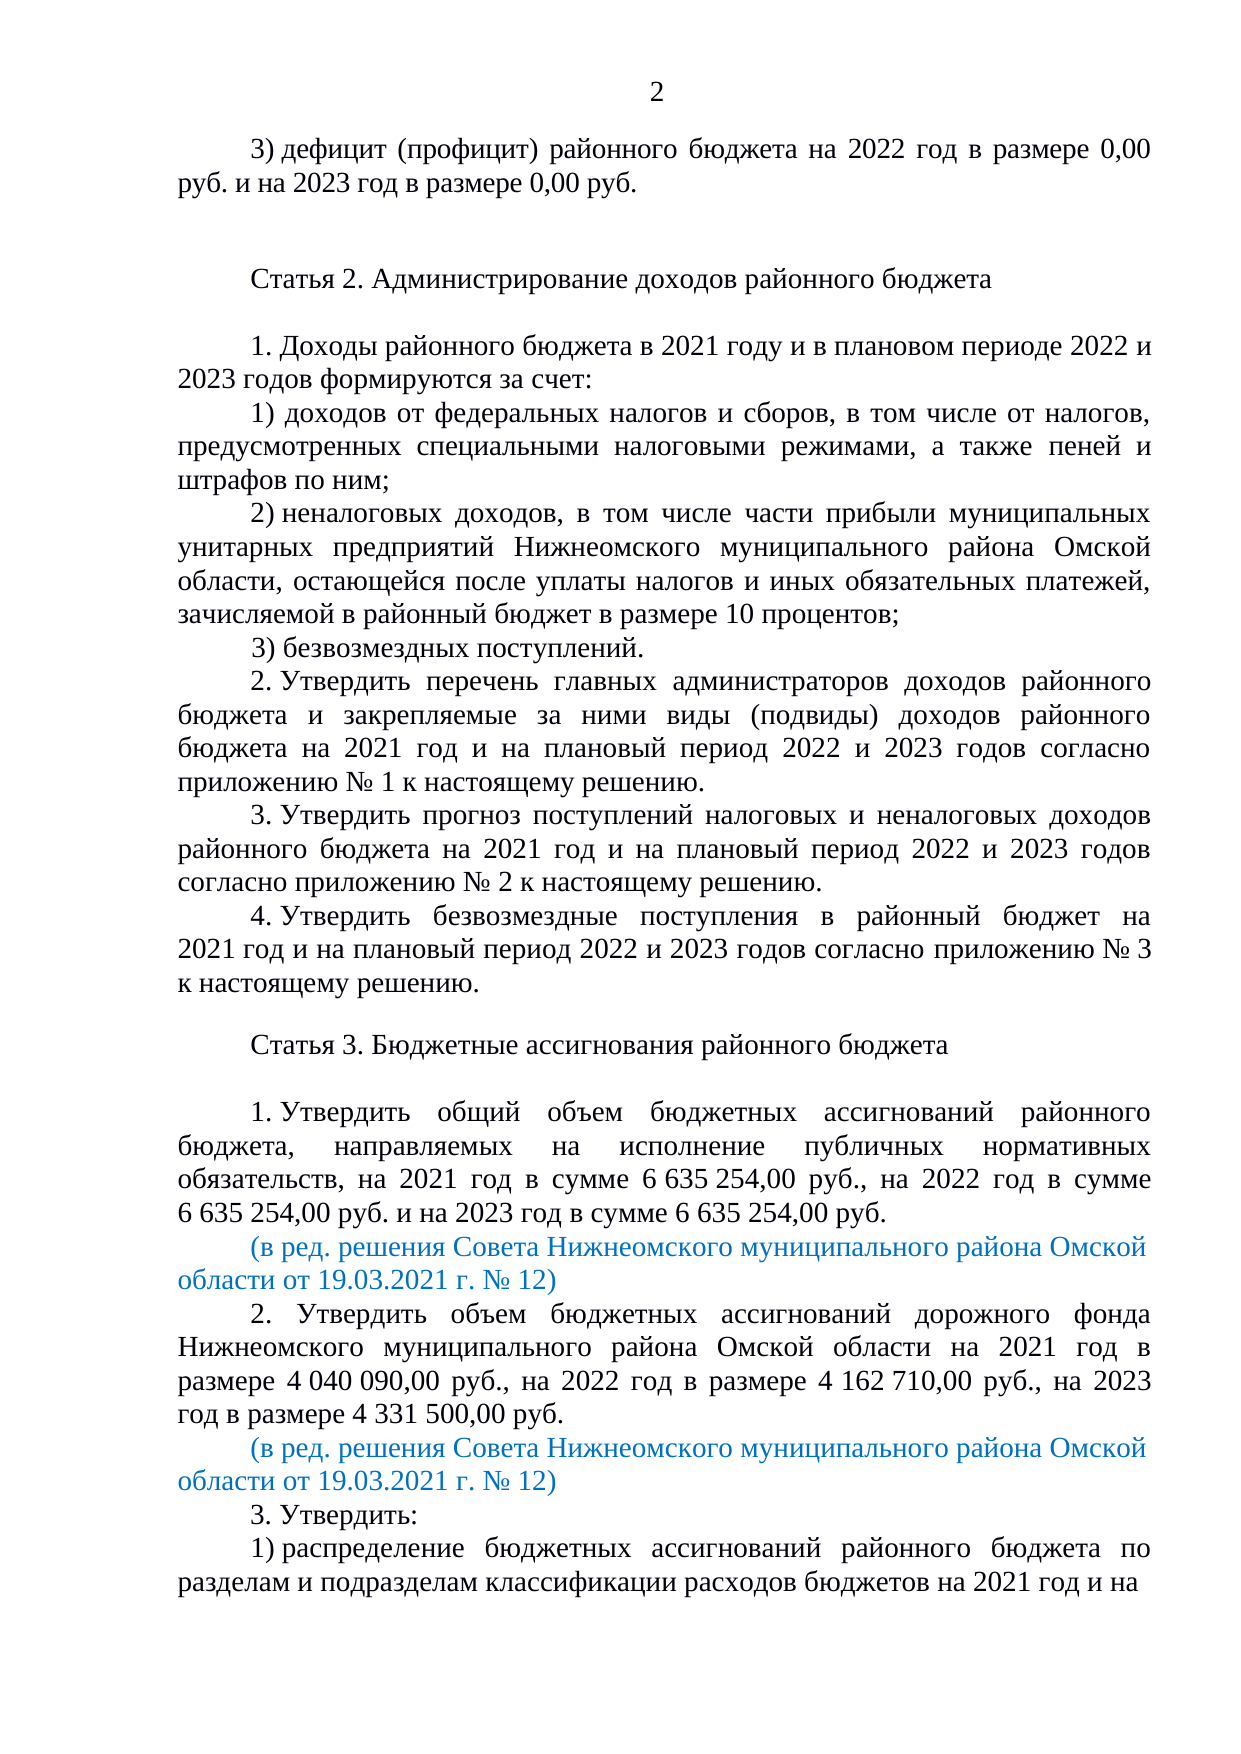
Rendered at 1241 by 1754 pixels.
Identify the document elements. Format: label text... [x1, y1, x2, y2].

text 4. Утвердить безвозмездные поступления в районный бюджет на 2021 год и на плановый период 2022 и 2023 годов согласно приложению № 3 к настоящему решению. [177, 898, 1152, 999]
text (в ред. решения Совета Нижнеомского муниципального района Омской области от 19.03.2021 г. № 12) [177, 1229, 1152, 1296]
text 3) безвозмездных поступлений. [177, 630, 1152, 663]
text 2. Утвердить перечень главных администраторов доходов районного бюджета и закрепляемые за ними виды (подвиды) доходов районного бюджета на 2021 год и на плановый период 2022 и 2023 годов согласно приложению № 1 к настоящему решению. [177, 663, 1152, 797]
text Статья 2. Администрирование доходов районного бюджета [177, 261, 1152, 294]
text 1. Доходы районного бюджета в 2021 году и в плановом периоде 2022 и 2023 годов формируются за счет: [177, 328, 1152, 395]
text 3. Утвердить прогноз поступлений налоговых и неналоговых доходов районного бюджета на 2021 год и на плановый период 2022 и 2023 годов согласно приложению № 2 к настоящему решению. [177, 797, 1152, 898]
text 1) доходов от федеральных налогов и сборов, в том числе от налогов, предусмотренных специальными налоговыми режимами, а также пеней и штрафов по ним; [177, 395, 1152, 496]
text (в ред. решения Совета Нижнеомского муниципального района Омской области от 19.03.2021 г. № 12) [177, 1430, 1152, 1497]
text Статья 3. Бюджетные ассигнования районного бюджета [177, 1027, 1152, 1061]
text 1) распределение бюджетных ассигнований районного бюджета по разделам и подразделам классификации расходов бюджетов на 2021 год и на [177, 1531, 1152, 1598]
text 3. Утвердить: [177, 1497, 1152, 1531]
text 2) неналоговых доходов, в том числе части прибыли муниципальных унитарных предприятий Нижнеомского муниципального района Омской области, остающейся после уплаты налогов и иных обязательных платежей, зачисляемой в районный бюджет в размере 10 процентов; [177, 496, 1152, 630]
text 1. Утвердить общий объем бюджетных ассигнований районного бюджета, направляемых на исполнение публичных нормативных обязательств, на 2021 год в сумме 6 635 254,00 руб., на 2022 год в сумме 6 635 254,00 руб. и на 2023 год в сумме 6 635 254,00 руб. [177, 1094, 1152, 1229]
text 2. Утвердить объем бюджетных ассигнований дорожного фонда Нижнеомского муниципального района Омской области на 2021 год в размере 4 040 090,00 руб., на 2022 год в размере 4 162 710,00 руб., на 2023 год в размере 4 331 500,00 руб. [177, 1296, 1152, 1430]
text 3) дефицит (профицит) районного бюджета на 2022 год в размере 0,00 руб. и на 2023 год в размере 0,00 руб. [177, 131, 1152, 198]
